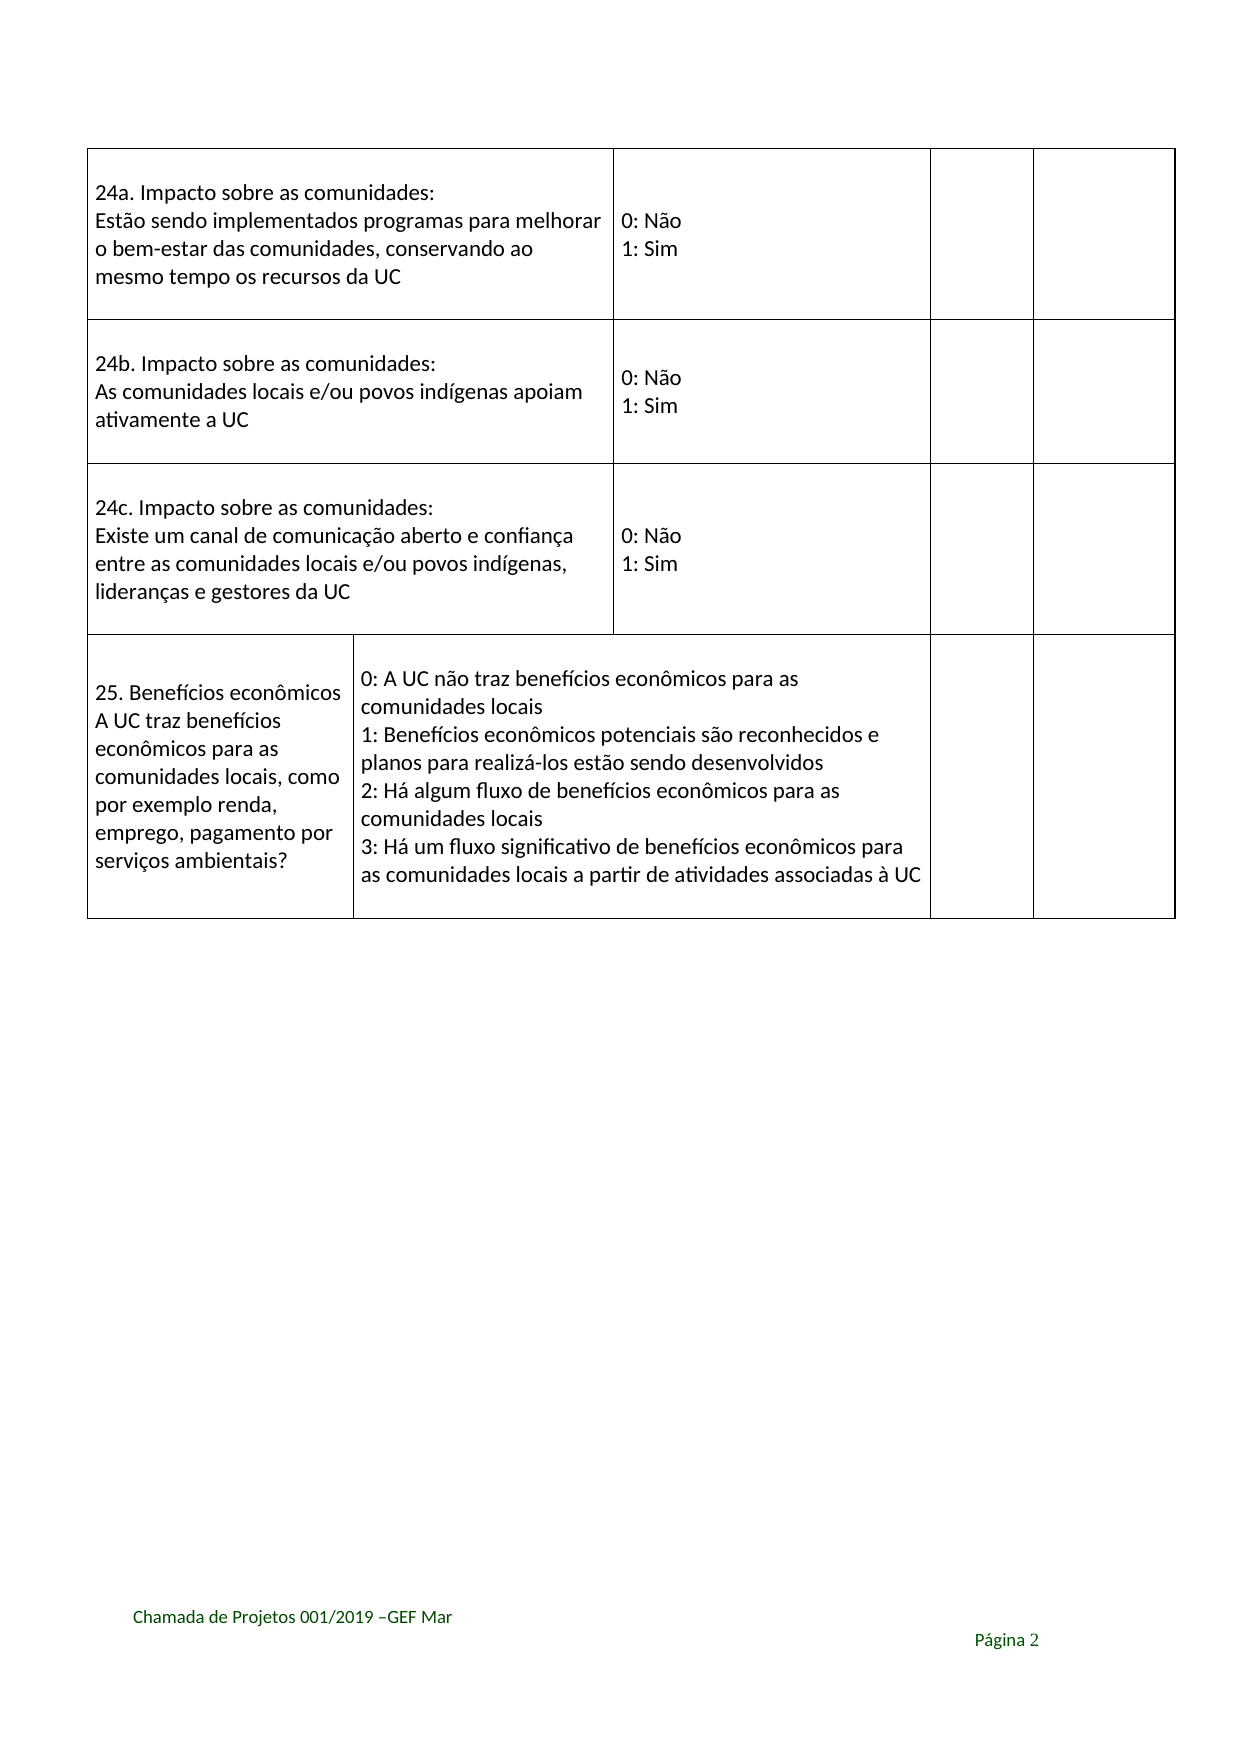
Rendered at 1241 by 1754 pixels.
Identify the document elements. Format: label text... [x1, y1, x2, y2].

table_cell [1034, 320, 1174, 462]
table_cell [931, 464, 1033, 634]
table_cell 0: Não 1: Sim [614, 320, 930, 462]
table_cell [931, 635, 1033, 917]
table_cell 0: A UC não traz benefícios econômicos para as comunidades locais 1: Benefícios econômicos potenciais são reconhecidos e planos para realizá-los estão sendo desenvolvidos 2: Há algum fluxo de benefícios econômicos para as comunidades locais 3: Há um fluxo significativo de benefícios econômicos para as comunidades locais a partir de atividades associadas à UC [354, 635, 930, 917]
table_cell 24a. Impacto sobre as comunidades: Estão sendo implementados programas para melhorar o bem-estar das comunidades, conservando ao mesmo tempo os recursos da UC [88, 149, 613, 319]
table_cell 24b. Impacto sobre as comunidades: As comunidades locais e/ou povos indígenas apoiam ativamente a UC [88, 320, 613, 462]
table_cell [1034, 635, 1174, 917]
table_cell [931, 149, 1033, 319]
table_cell 25. Benefícios econômicos A UC traz benefícios econômicos para as comunidades locais, como por exemplo renda, emprego, pagamento por serviços ambientais? [88, 635, 353, 917]
table_cell [931, 320, 1033, 462]
table_cell [1034, 149, 1174, 319]
table_cell [1034, 464, 1174, 634]
table_cell 0: Não 1: Sim [614, 149, 930, 319]
table_cell 0: Não 1: Sim [614, 464, 930, 634]
table_cell 24c. Impacto sobre as comunidades: Existe um canal de comunicação aberto e confiança entre as comunidades locais e/ou povos indígenas, lideranças e gestores da UC [88, 464, 613, 634]
